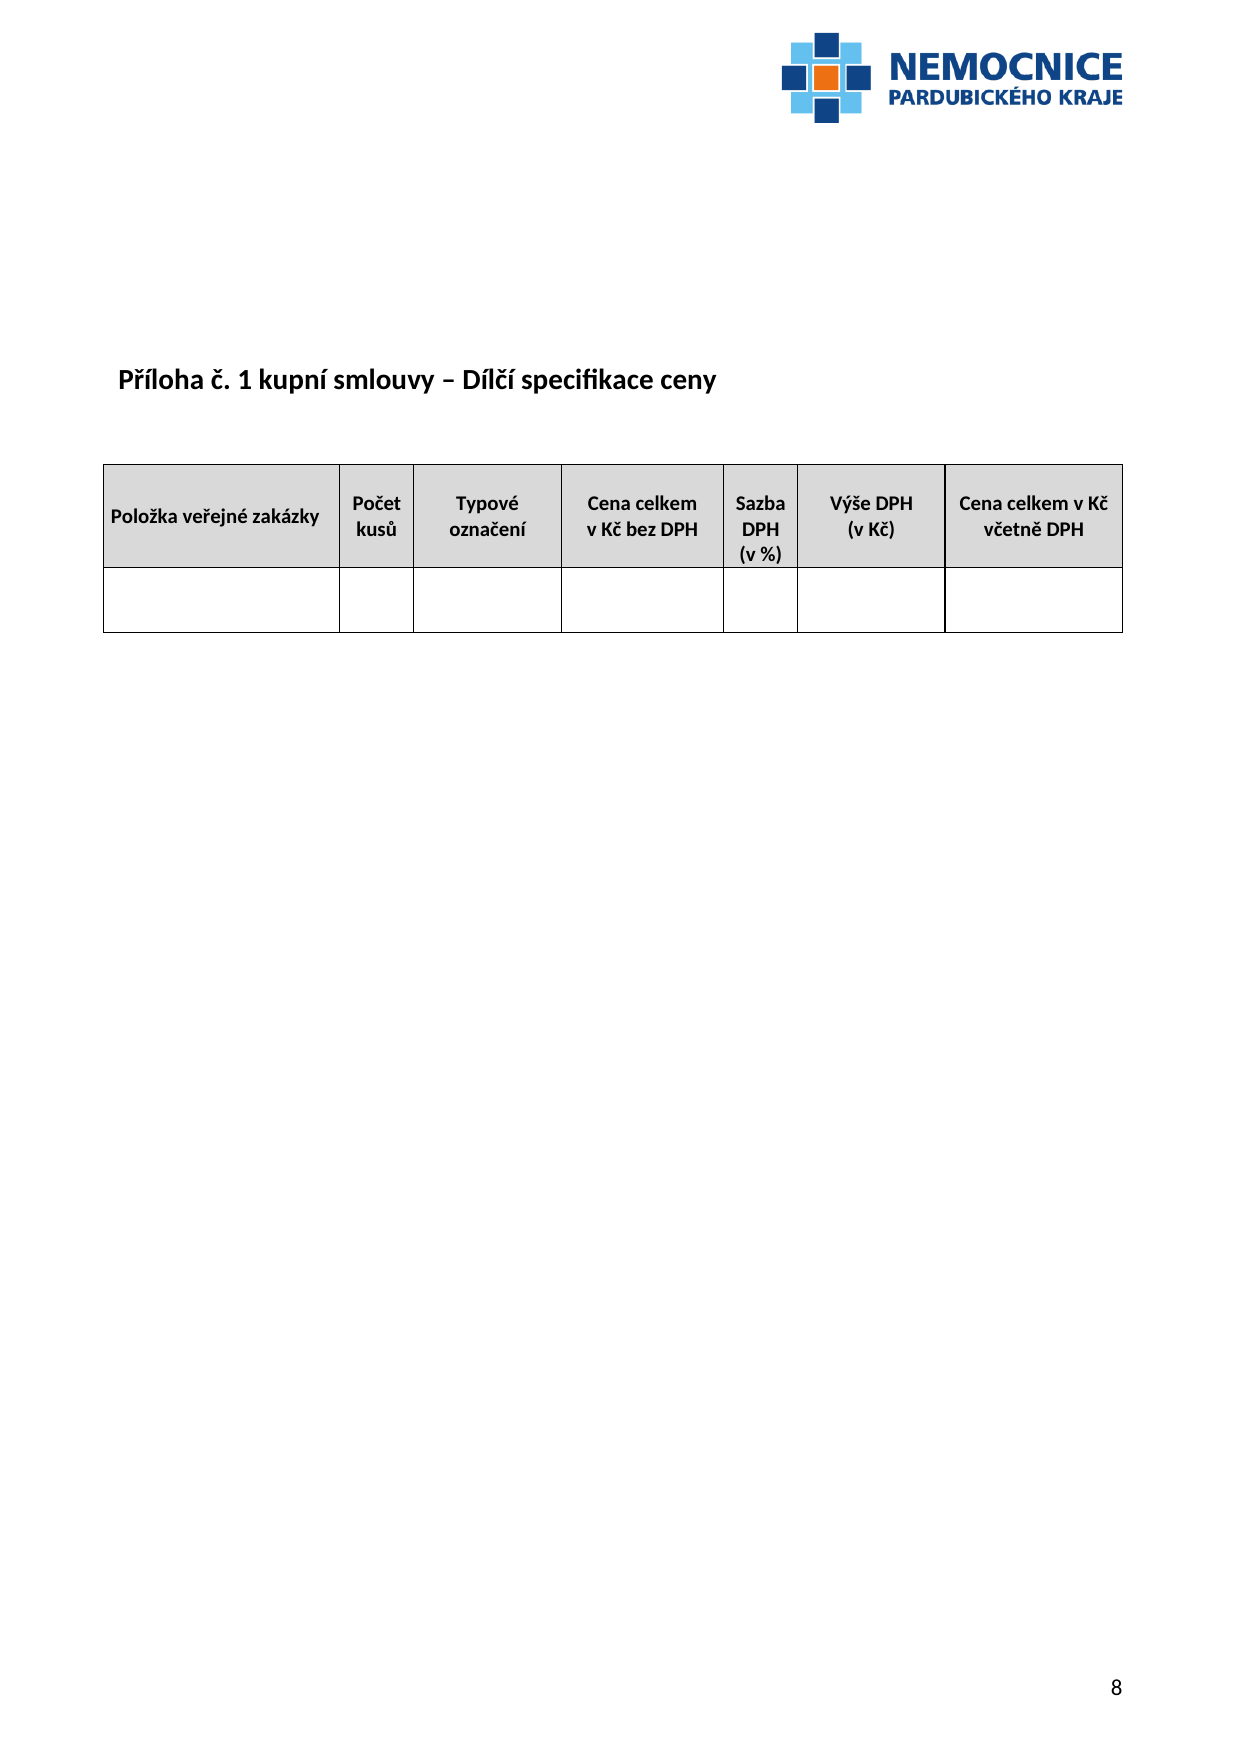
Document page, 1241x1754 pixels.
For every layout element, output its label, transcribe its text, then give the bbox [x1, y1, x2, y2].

table_header Typové označení [414, 465, 561, 567]
table_header Položka veřejné zakázky [104, 465, 339, 567]
table_cell [798, 568, 944, 632]
picture [780, 31, 1123, 124]
table_cell [946, 568, 1122, 632]
table_cell [562, 568, 723, 632]
table_cell [104, 568, 339, 632]
table_cell [340, 568, 413, 632]
table_header Počet kusů [340, 465, 413, 567]
table_header Sazba DPH (v %) [724, 465, 797, 567]
table_cell [724, 568, 797, 632]
table_cell [414, 568, 561, 632]
text Příloha č. 1 kupní smlouvy – Dílčí specifikace ceny [118, 361, 1122, 397]
table_header Cena celkem v Kč včetně DPH [946, 465, 1122, 567]
table_header Výše DPH (v Kč) [798, 465, 944, 567]
table_header Cena celkem v Kč bez DPH [562, 465, 723, 567]
